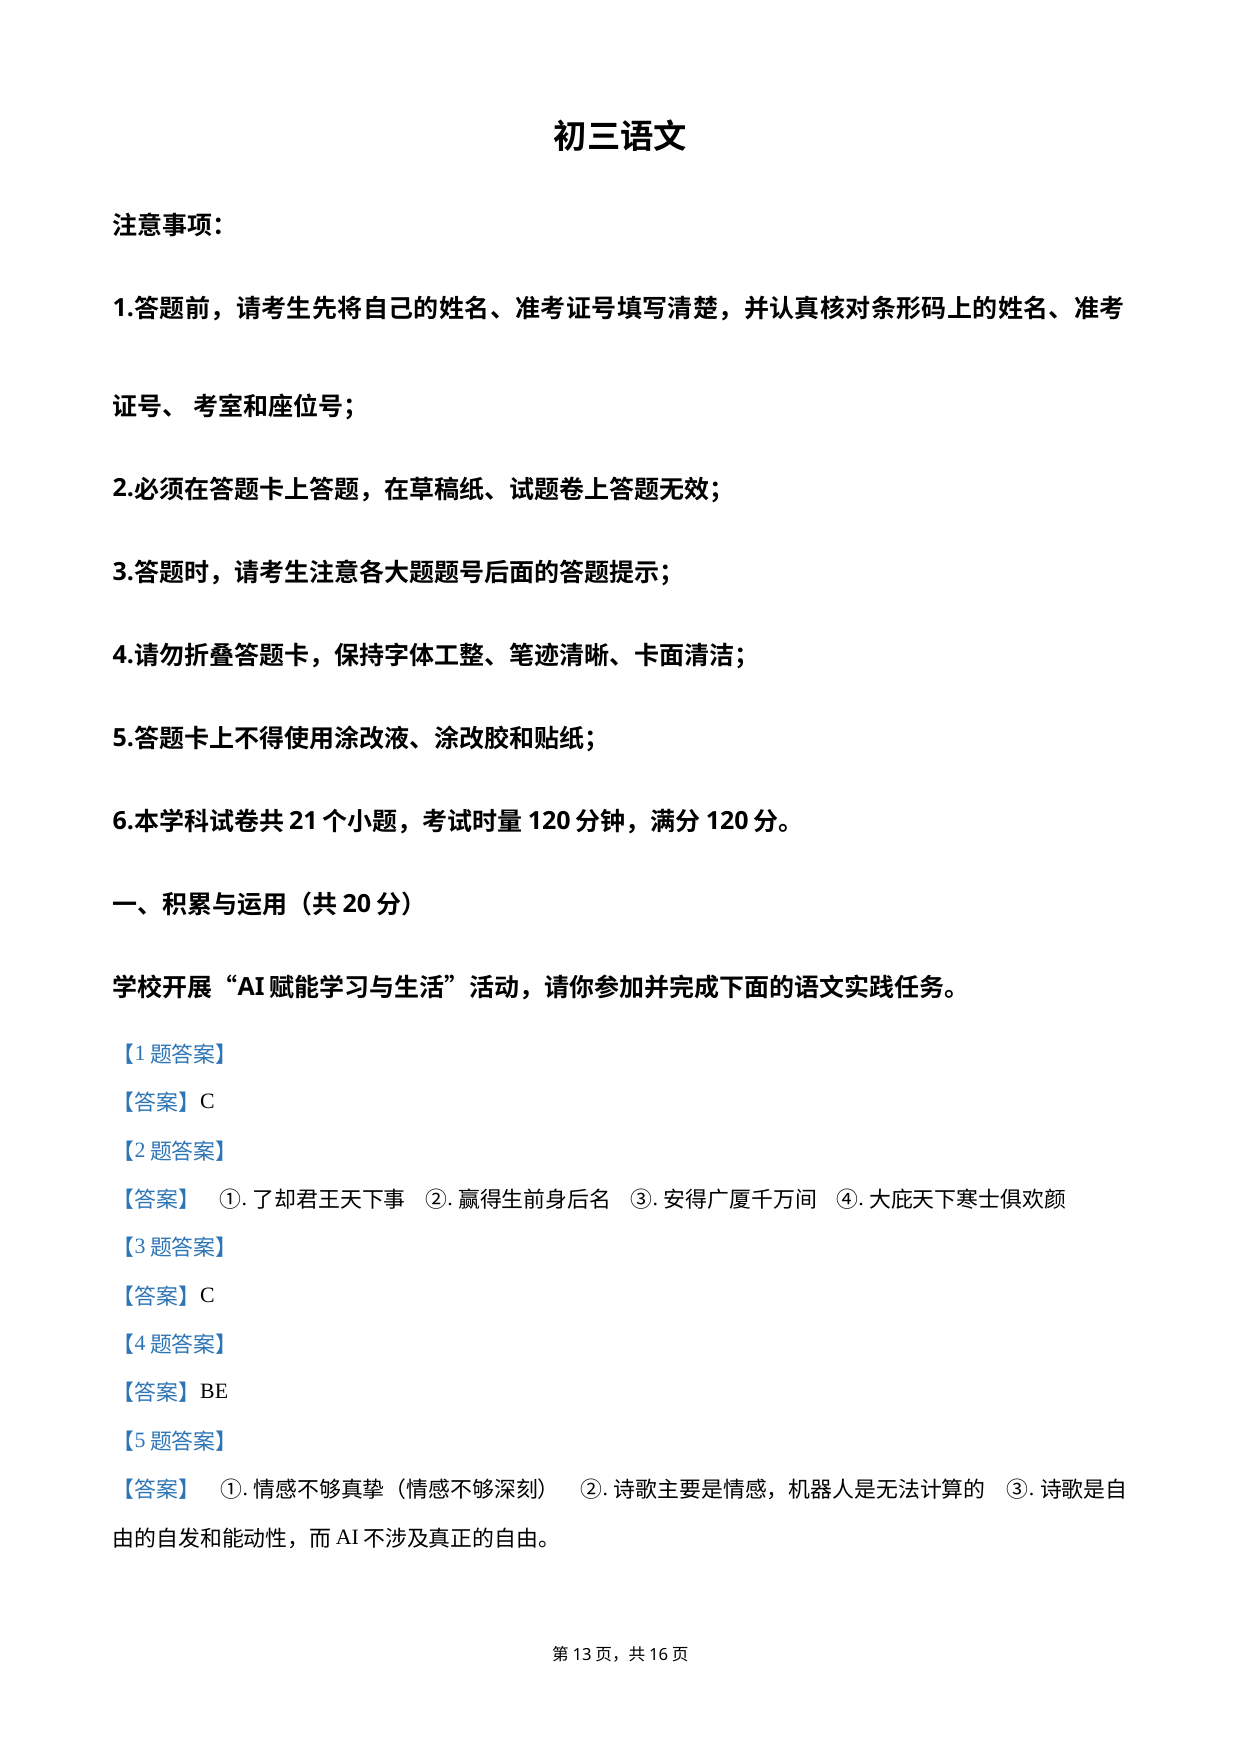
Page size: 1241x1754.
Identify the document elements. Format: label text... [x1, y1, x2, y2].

text 【2题答案】 [112, 1133, 1128, 1166]
text 2.必须在答题卡上答题，在草稿纸、试题卷上答题无效； [112, 455, 1128, 520]
text 初三语文 [112, 102, 1128, 167]
text 4.请勿折叠答题卡，保持字体工整、笔迹清晰、卡面清洁； [112, 621, 1128, 686]
text 注意事项： [112, 191, 1128, 256]
text 【4题答案】 [112, 1327, 1128, 1359]
text 学校开展“AI赋能学习与生活”活动，请你参加并完成下面的语文实践任务。 [112, 953, 1128, 1018]
text 【答案】C [112, 1085, 1128, 1117]
text 【答案】C [112, 1278, 1128, 1311]
text 6.本学科试卷共21个小题，考试时量120分钟，满分120分。 [112, 787, 1128, 852]
text 5.答题卡上不得使用涂改液、涂改胶和贴纸； [112, 704, 1128, 769]
text 【5题答案】 [112, 1423, 1128, 1456]
text 【答案】 ①. 情感不够真挚（情感不够深刻） ②. 诗歌主要是情感，机器人是无法计算的 ③. 诗歌是自由的自发和能动性，而AI不涉及真正的自由。 [112, 1472, 1128, 1553]
text 【1题答案】 [112, 1037, 1128, 1069]
text 一、积累与运用（共20分） [112, 870, 1128, 935]
text 【答案】BE [112, 1375, 1128, 1407]
text 【答案】 ①. 了却君王天下事 ②. 赢得生前身后名 ③. 安得广厦千万间 ④. 大庇天下寒士俱欢颜 [112, 1182, 1128, 1214]
text 1.答题前，请考生先将自己的姓名、准考证号填写清楚，并认真核对条形码上的姓名、准考证号、 考室和座位号； [112, 274, 1128, 437]
text 【3题答案】 [112, 1230, 1128, 1262]
text 3.答题时，请考生注意各大题题号后面的答题提示； [112, 538, 1128, 603]
